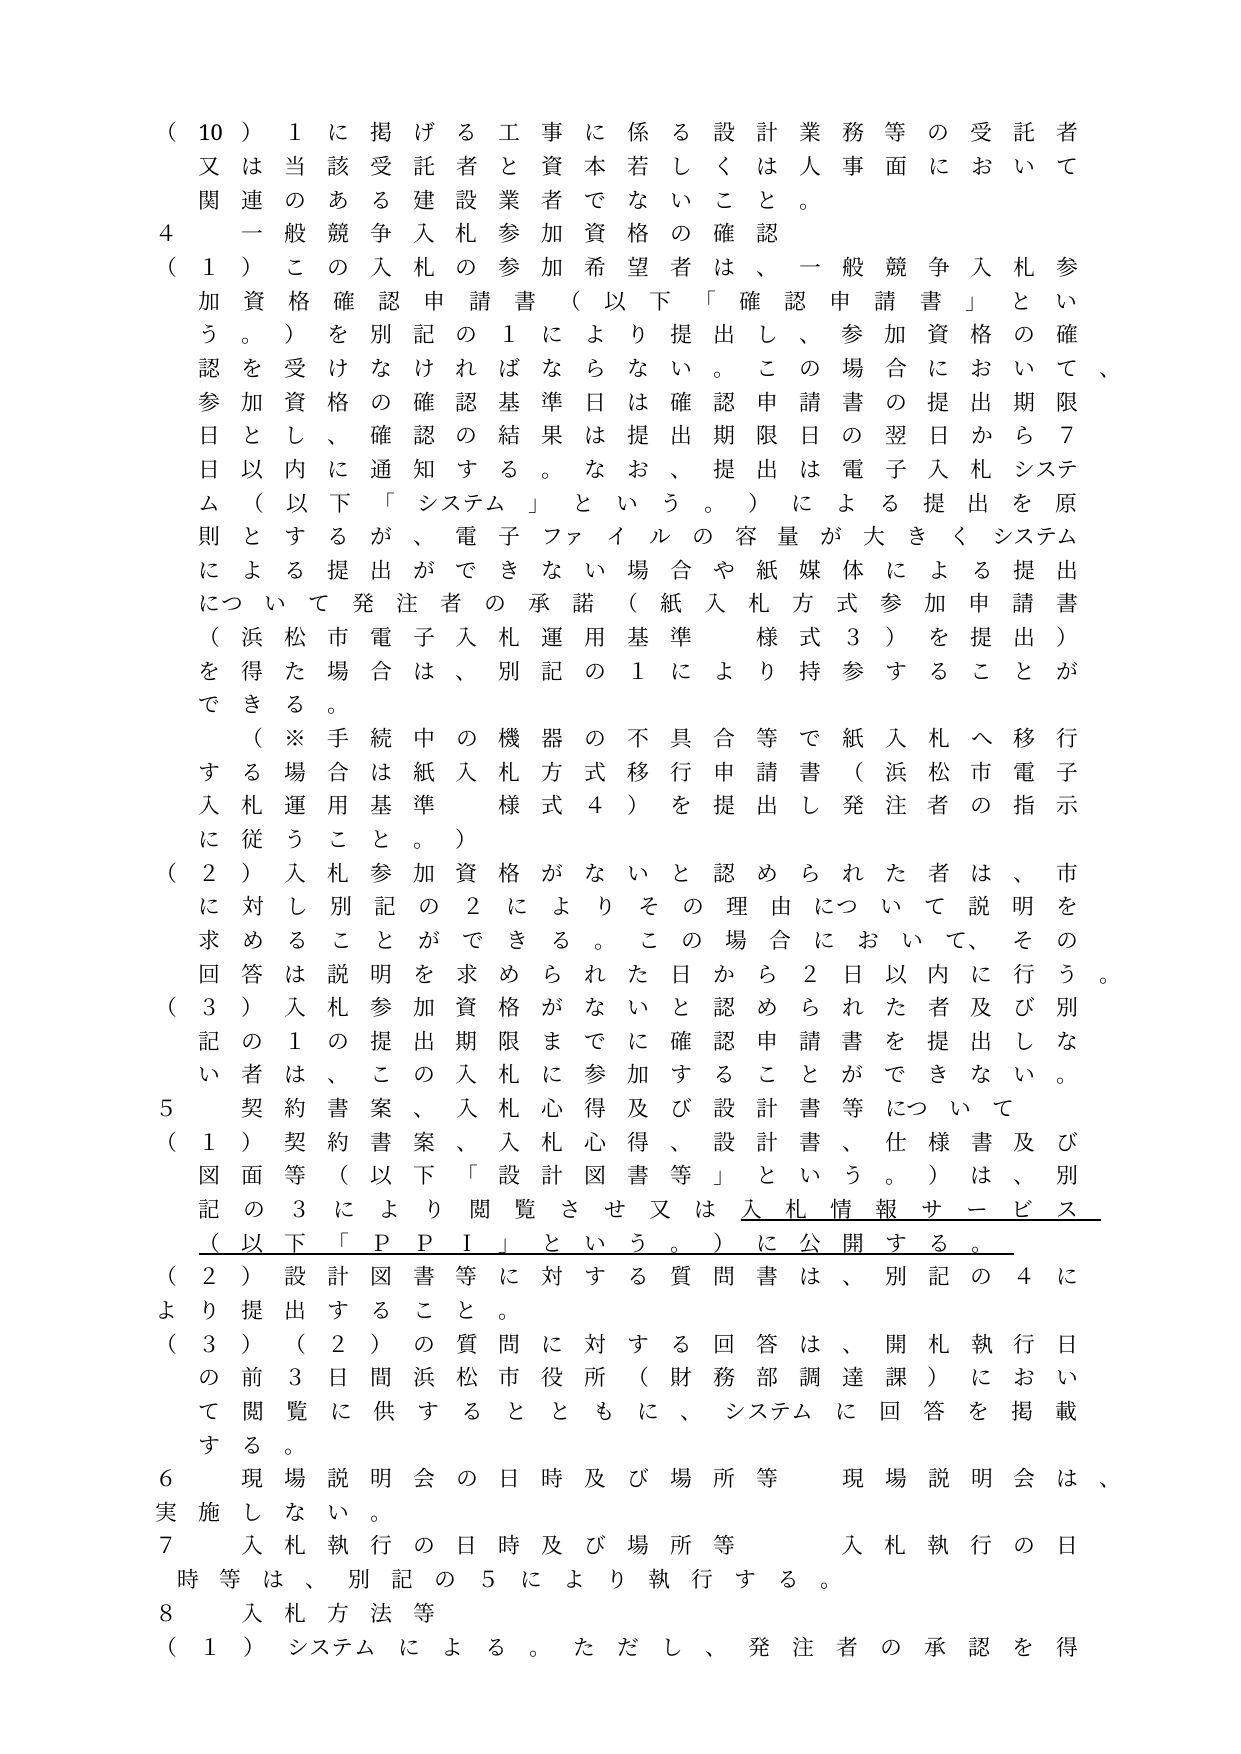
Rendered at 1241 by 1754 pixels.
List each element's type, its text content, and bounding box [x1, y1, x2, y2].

text （10）１に掲げる工事に係る設計業務等の受託者又は当該受託者と資本若しくは人事面において関連のある建設業者でないこと。 [155, 114, 1099, 216]
text （※手続中の機器の不具合等で紙入札へ移行する場合は紙入札方式移行申請書（浜松市電子入札運用基準 様式４）を提出し発注者の指示に従うこと。） [155, 720, 1099, 855]
text ５ 契約書案、入札心得及び設計書等について [155, 1090, 1099, 1124]
text （２）入札参加資格がないと認められた者は、市に対し別記の２によりその理由について説明を求めることができる。この場合において、その回答は説明を求められた日から２日以内に行う。 [155, 855, 1099, 989]
text ７ 入札執行の日時及び場所等 入札執行の日時等は、別記の５により執行する。 [155, 1528, 1099, 1595]
text （１）契約書案、入札心得、設計書、仕様書及び図面等（以下「設計図書等」という。）は、別記の３により閲覧させ又は入札情報サービス（以下「ＰＰＩ」という。）に公開する。 [155, 1124, 1099, 1258]
text （１）この入札の参加希望者は、一般競争入札参加資格確認申請書（以下「確認申請書」という。）を別記の１により提出し、参加資格の確認を受けなければならない。この場合において、参加資格の確認基準日は確認申請書の提出期限日とし、確認の結果は提出期限日の翌日から７日以内に通知する。なお、提出は電子入札システム（以下「システム」という。）による提出を原則とするが、電子ファイルの容量が大きくシステムによる提出ができない場合や紙媒体による提出について発注者の承諾（紙入札方式参加申請書（浜松市電子入札運用基準 様式３）を提出）を得た場合は、別記の１により持参することができる。 [155, 249, 1099, 720]
text ４ 一般競争入札参加資格の確認 [155, 216, 1099, 249]
text （３）入札参加資格がないと認められた者及び別記の１の提出期限までに確認申請書を提出しない者は、この入札に参加することができない。 [155, 989, 1099, 1090]
text ８ 入札方法等 [155, 1595, 1099, 1629]
text （２）設計図書等に対する質問書は、別記の４により提出すること。 [155, 1258, 1099, 1326]
text （３）（２）の質問に対する回答は、開札執行日の前３日間浜松市役所（財務部調達課）において閲覧に供するとともに、システムに回答を掲載する。 [155, 1326, 1099, 1460]
text ６ 現場説明会の日時及び場所等 現場説明会は、実施しない。 [155, 1460, 1099, 1528]
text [155, 1629, 1099, 1662]
